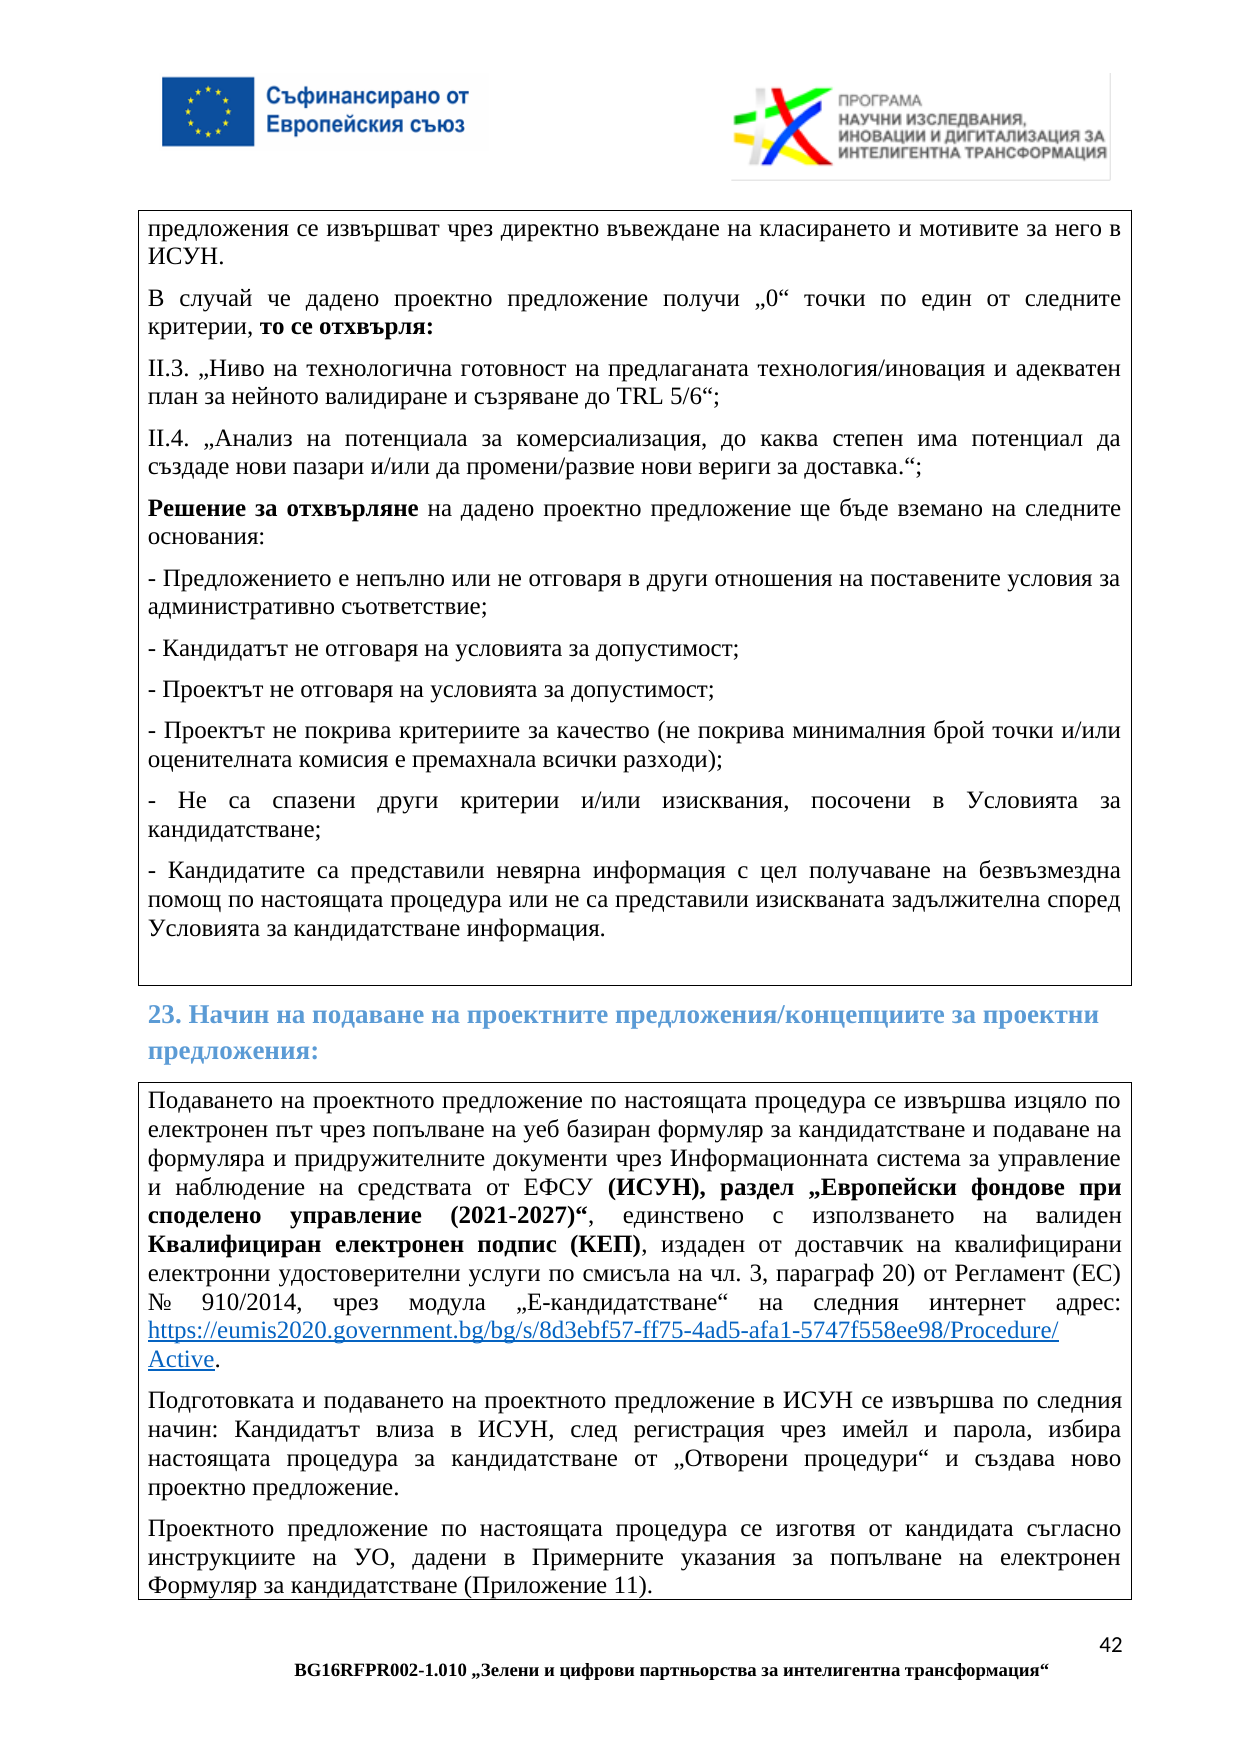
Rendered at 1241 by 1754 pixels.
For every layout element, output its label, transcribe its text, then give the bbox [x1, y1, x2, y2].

text - Кандидатите са представили невярна информация с цел получаване на безвъзмездна помощ по настоящата процедура или не са представили изискваната задължителна според Условията за кандидатстване информация. [139, 852, 1131, 941]
text Решение за отхвърляне на дадено проектно предложение ще бъде вземано на следните основания: [139, 489, 1131, 550]
text II.3. „Ниво на технологична готовност на предлаганата технология/иновация и адекватен план за нейното валидиране и съзряване до TRL 5/6“; [139, 349, 1131, 410]
text - Предложението е непълно или не отговаря в други отношения на поставените условия за административно съответствие; [139, 559, 1131, 620]
subtitle 23. Начин на подаване на проектните предложения/концепциите за проектни предложения: [148, 998, 1122, 1065]
text В случай че дадено проектно предложение получи „0“ точки по един от следните критерии, то се отхвърля: [139, 279, 1131, 340]
text Подготовката и подаването на проектното предложение в ИСУН се извършва по следния начин: Кандидатът влиза в ИСУН, след регистрация чрез имейл и парола, избира настоящата процедура за кандидатстване от „Отворени процедури“ и създава ново проектно предложение. [139, 1382, 1131, 1500]
text II.4. „Анализ на потенциала за комерсиализация, до каква степен има потенциал да създаде нови пазари и/или да промени/развие нови вериги за доставка.“; [139, 419, 1131, 480]
text Подаването на проектното предложение по настоящата процедура се извършва изцяло по електронен път чрез попълване на уеб базиран формуляр за кандидатстване и подаване на формуляра и придружителните документи чрез Информационната система за управление и наблюдение на средствата от ЕФСУ (ИСУН), раздел „Европейски фондове при споделено управление (2021-2027)“, единствено с използването на валиден Квалифициран електронен подпис (КЕП), издаден от доставчик на квалифицирани електронни удостоверителни услуги по смисъла на чл. 3, параграф 20) от Регламент (ЕС) № 910/2014, чрез модула „Е-кандидатстване“ на следния интернет адрес: https://eumis2020.government.bg/bg/s/8d3ebf57-ff75-4ad5-afa1-5747f558ee98/Procedure/Active. [139, 1083, 1131, 1373]
picture [731, 73, 1112, 182]
text - Проектът не отговаря на условията за допустимост; [139, 671, 1131, 703]
text - Проектът не покрива критериите за качество (не покрива минималния брой точки и/или оценителната комисия е премахнала всички разходи); [139, 712, 1131, 773]
text - Не са спазени други критерии и/или изисквания, посочени в Условията за кандидатстване; [139, 782, 1131, 843]
picture [158, 73, 489, 151]
text - Кандидатът не отговаря на условията за допустимост; [139, 629, 1131, 661]
text Проектното предложение по настоящата процедура се изготвя от кандидата съгласно инструкциите на УО, дадени в Примерните указания за попълване на електронен Формуляр за кандидатстване (Приложение 11). [139, 1510, 1131, 1599]
